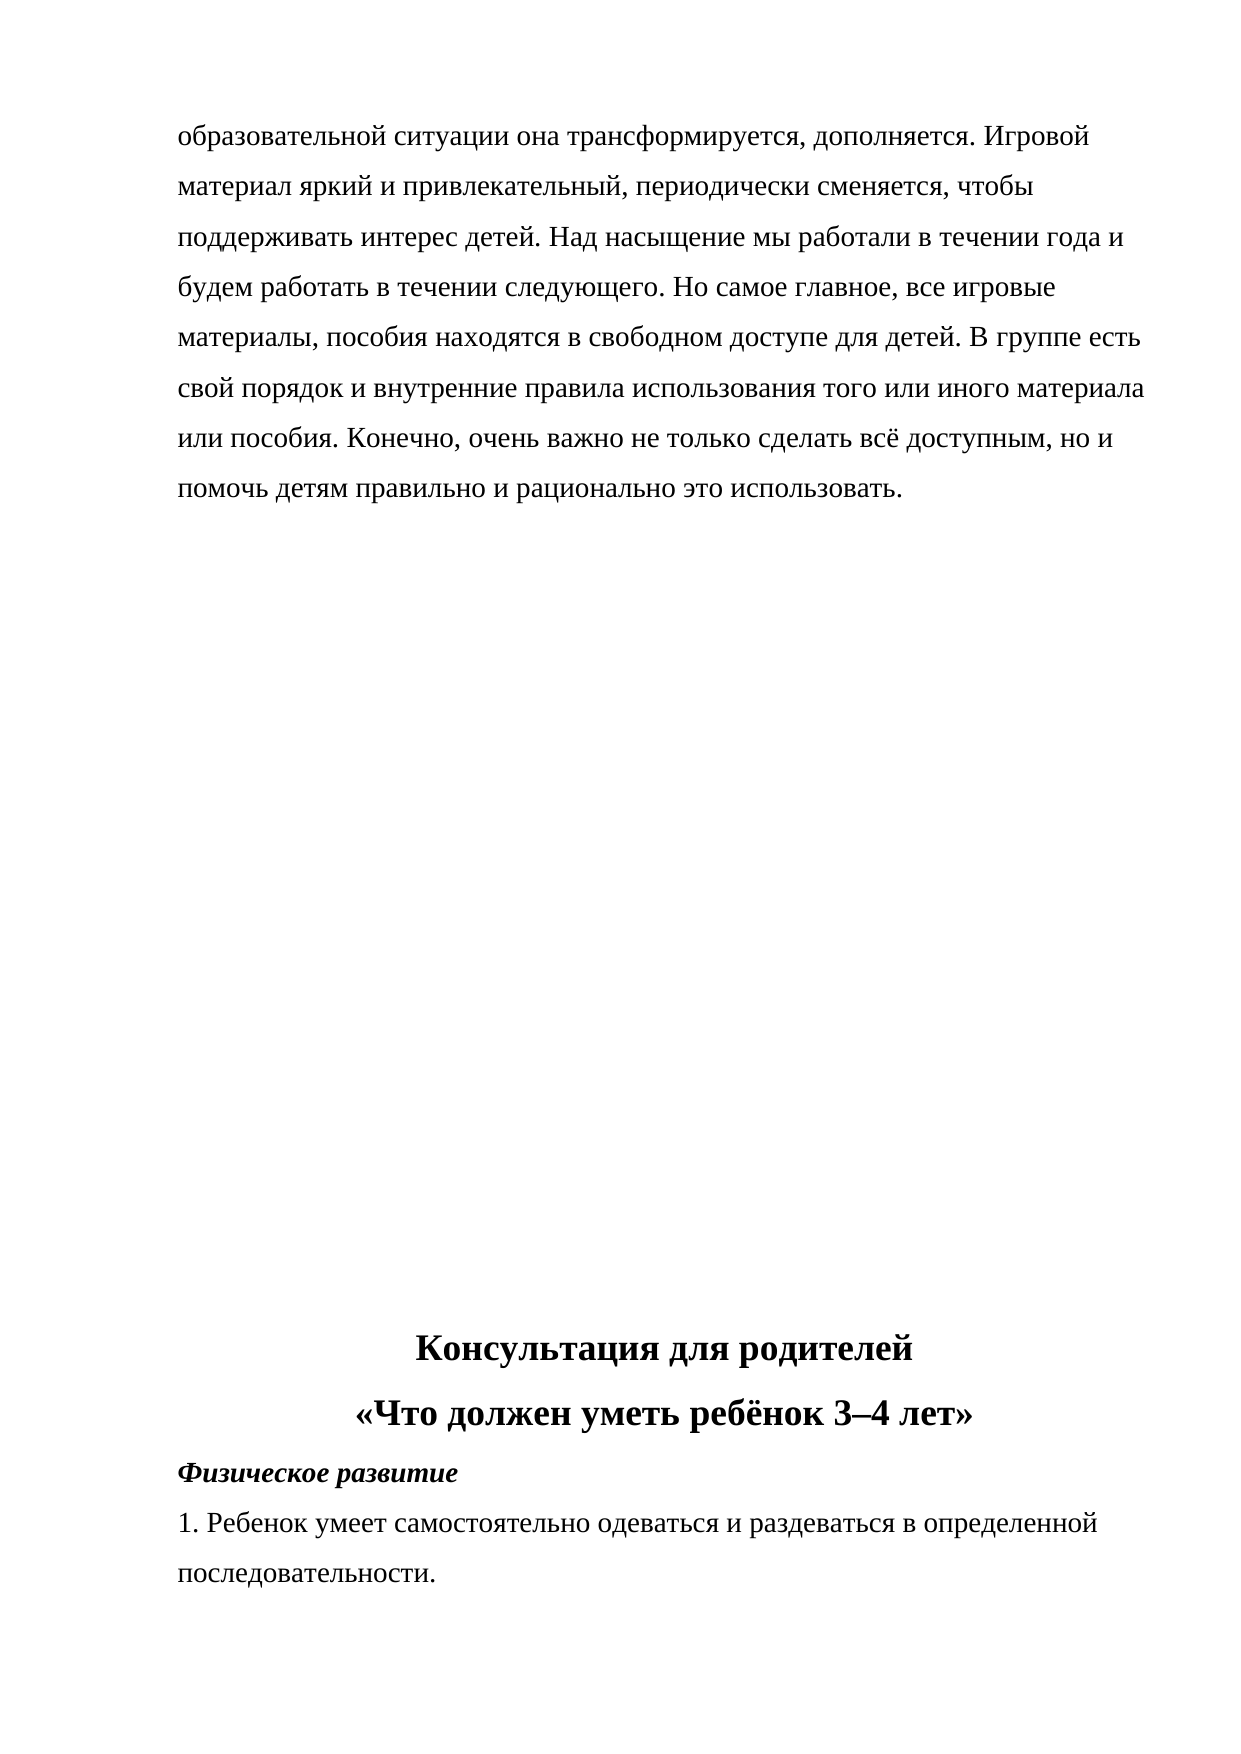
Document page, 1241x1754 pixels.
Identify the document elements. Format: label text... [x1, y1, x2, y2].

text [177, 118, 1152, 504]
text Физическое развитие [177, 1455, 1152, 1488]
text «Что должен уметь ребёнок 3–4 лет» [177, 1390, 1152, 1433]
text 1. Ребенок умеет самостоятельно одеваться и раздеваться в определенной последовательности. [177, 1505, 1152, 1589]
text Консультация для родителей [177, 1326, 1152, 1369]
